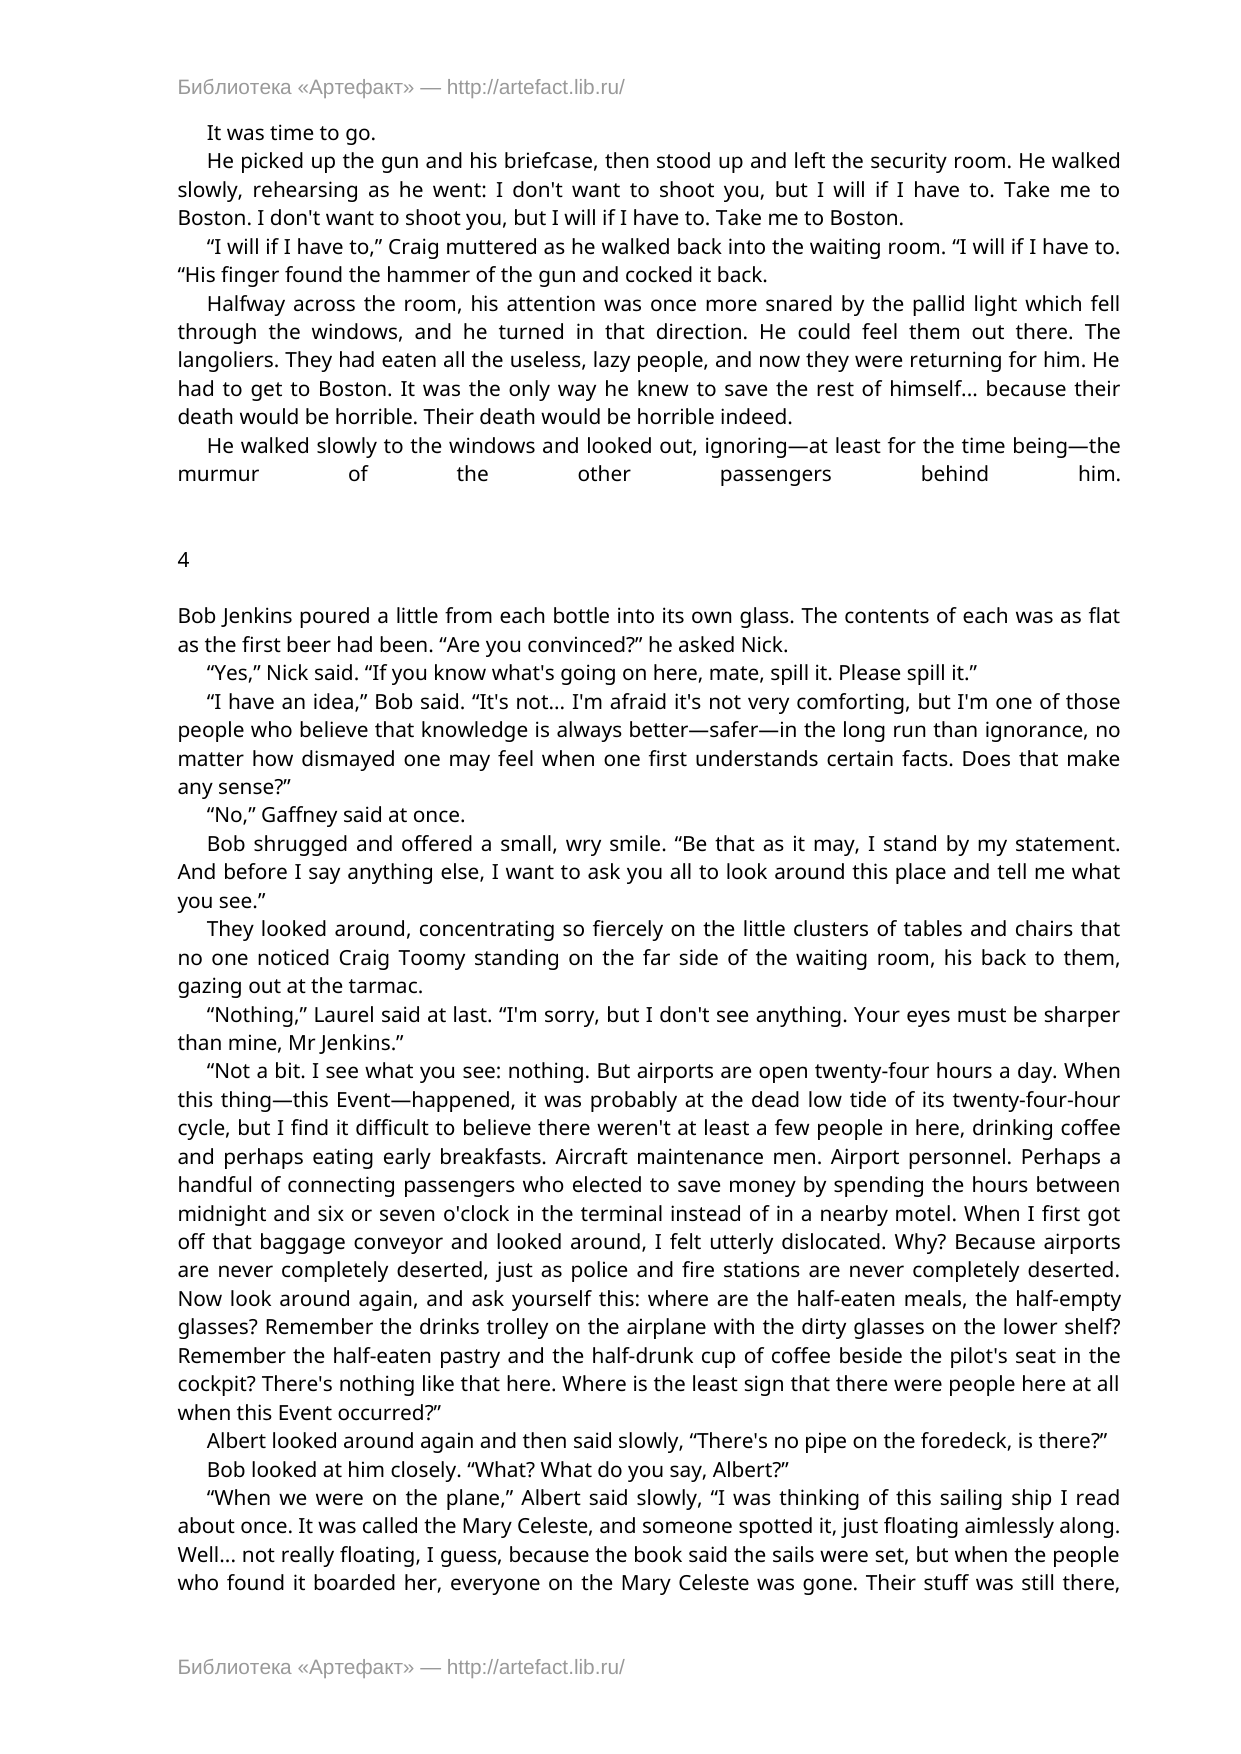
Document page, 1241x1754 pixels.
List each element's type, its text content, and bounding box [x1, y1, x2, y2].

text He walked slowly to the windows and looked out, ignoring—at least for the time being—the murmur of the other passengers behind him. 4 Bob Jenkins poured a little from each bottle into its own glass. The contents of each was as flat as the first beer had been. “Are you convinced?” he asked Nick. [177, 431, 1122, 658]
text Bob shrugged and offered a small, wry smile. “Be that as it may, I stand by my statement. And before I say anything else, I want to ask you all to look around this place and tell me what you see.” [177, 829, 1122, 914]
text It was time to go. [177, 118, 1122, 147]
text “I will if I have to,” Craig muttered as he walked back into the waiting room. “I will if I have to. “His finger found the hammer of the gun and cocked it back. [177, 232, 1122, 289]
text They looked around, concentrating so fiercely on the little clusters of tables and chairs that no one noticed Craig Toomy standing on the far side of the waiting room, his back to them, gazing out at the tarmac. [177, 914, 1122, 1000]
text Bob looked at him closely. “What? What do you say, Albert?” [177, 1455, 1122, 1483]
text Albert looked around again and then said slowly, “There's no pipe on the foredeck, is there?” [177, 1426, 1122, 1455]
text “Yes,” Nick said. “If you know what's going on here, mate, spill it. Please spill it.” [177, 658, 1122, 687]
text “Not a bit. I see what you see: nothing. But airports are open twenty-four hours a day. When this thing—this Event—happened, it was probably at the dead low tide of its twenty-four-hour cycle, but I find it difficult to believe there weren't at least a few people in here, drinking coffee and perhaps eating early breakfasts. Aircraft maintenance men. Airport personnel. Perhaps a handful of connecting passengers who elected to save money by spending the hours between midnight and six or seven o'clock in the terminal instead of in a nearby motel. When I first got off that baggage conveyor and looked around, I felt utterly dislocated. Why? Because airports are never completely deserted, just as police and fire stations are never completely deserted. Now look around again, and ask yourself this: where are the half-eaten meals, the half-empty glasses? Remember the drinks trolley on the airplane with the dirty glasses on the lower shelf? Remember the half-eaten pastry and the half-drunk cup of coffee beside the pilot's seat in the cockpit? There's nothing like that here. Where is the least sign that there were people here at all when this Event occurred?” [177, 1057, 1122, 1426]
text “Nothing,” Laurel said at last. “I'm sorry, but I don't see anything. Your eyes must be sharper than mine, Mr Jenkins.” [177, 1000, 1122, 1057]
text “I have an idea,” Bob said. “It's not... I'm afraid it's not very comforting, but I'm one of those people who believe that knowledge is always better—safer—in the long run than ignorance, no matter how dismayed one may feel when one first understands certain facts. Does that make any sense?” [177, 687, 1122, 801]
text “No,” Gaffney said at once. [177, 801, 1122, 829]
text Halfway across the room, his attention was once more snared by the pallid light which fell through the windows, and he turned in that direction. He could feel them out there. The langoliers. They had eaten all the useless, lazy people, and now they were returning for him. He had to get to Boston. It was the only way he knew to save the rest of himself... because their death would be horrible. Their death would be horrible indeed. [177, 289, 1122, 431]
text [177, 1483, 1122, 1597]
text He picked up the gun and his briefcase, then stood up and left the security room. He walked slowly, rehearsing as he went: I don't want to shoot you, but I will if I have to. Take me to Boston. I don't want to shoot you, but I will if I have to. Take me to Boston. [177, 147, 1122, 232]
